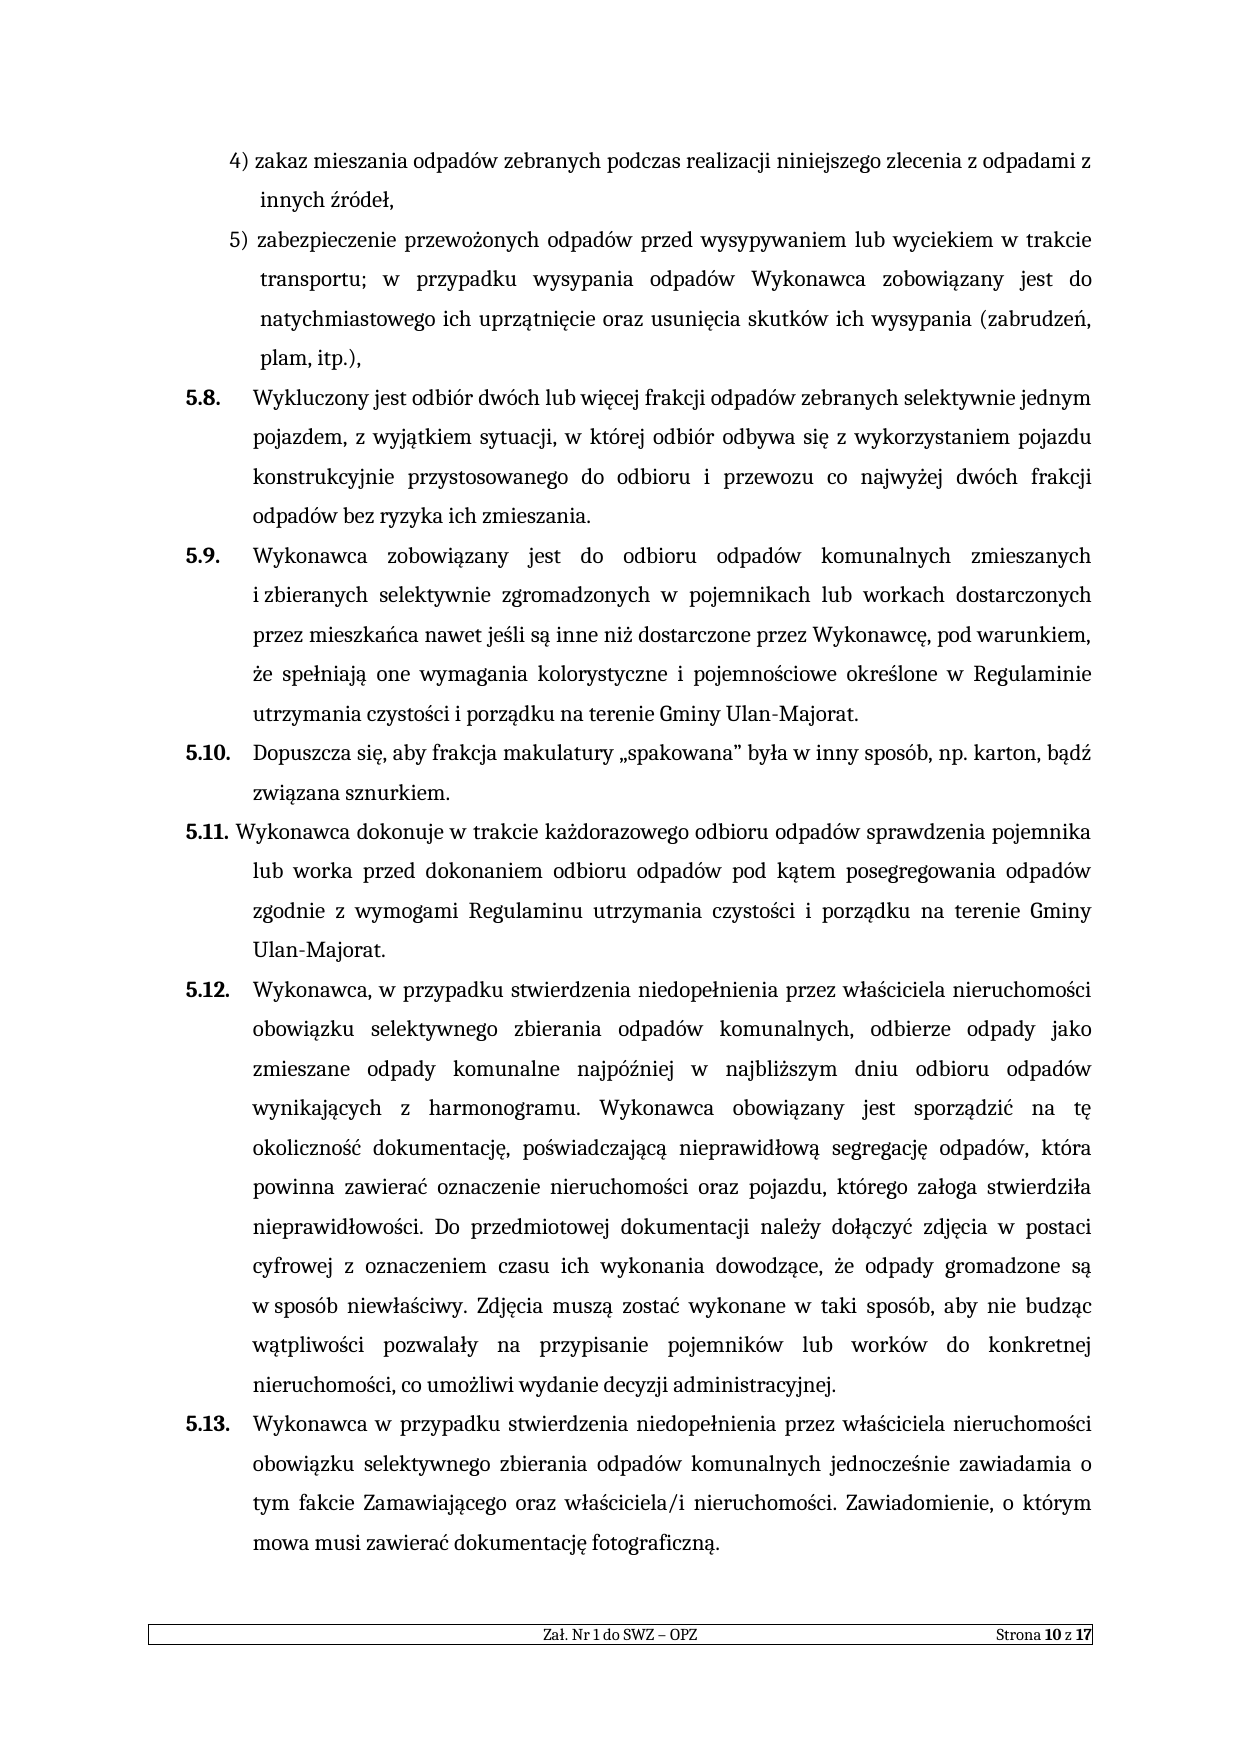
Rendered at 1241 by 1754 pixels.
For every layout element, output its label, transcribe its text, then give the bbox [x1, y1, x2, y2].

text 4) zakaz mieszania odpadów zebranych podczas realizacji niniejszego zlecenia z odpadami z innych źródeł, [229, 148, 1093, 213]
text 5.13. Wykonawca w przypadku stwierdzenia niedopełnienia przez właściciela nieruchomości obowiązku selektywnego zbierania odpadów komunalnych jednocześnie zawiadamia o tym fakcie Zamawiającego oraz właściciela/i nieruchomości. Zawiadomienie, o którym mowa musi zawierać dokumentację fotograficzną. [186, 1411, 1093, 1556]
text 5) zabezpieczenie przewożonych odpadów przed wysypywaniem lub wyciekiem w trakcie transportu; w przypadku wysypania odpadów Wykonawca zobowiązany jest do natychmiastowego ich uprzątnięcie oraz usunięcia skutków ich wysypania (zabrudzeń, plam, itp.), [229, 227, 1093, 371]
text 5.10. Dopuszcza się, aby frakcja makulatury „spakowana” była w inny sposób, np. karton, bądź związana sznurkiem. [186, 740, 1093, 806]
text 5.9. Wykonawca zobowiązany jest do odbioru odpadów komunalnych zmieszanych i zbieranych selektywnie zgromadzonych w pojemnikach lub workach dostarczonych przez mieszkańca nawet jeśli są inne niż dostarczone przez Wykonawcę, pod warunkiem, że spełniają one wymagania kolorystyczne i pojemnościowe określone w Regulaminie utrzymania czystości i porządku na terenie Gminy Ulan-Majorat. [186, 542, 1093, 727]
text 5.12. Wykonawca, w przypadku stwierdzenia niedopełnienia przez właściciela nieruchomości obowiązku selektywnego zbierania odpadów komunalnych, odbierze odpady jako zmieszane odpady komunalne najpóźniej w najbliższym dniu odbioru odpadów wynikających z harmonogramu. Wykonawca obowiązany jest sporządzić na tę okoliczność dokumentację, poświadczającą nieprawidłową segregację odpadów, która powinna zawierać oznaczenie nieruchomości oraz pojazdu, którego załoga stwierdziła nieprawidłowości. Do przedmiotowej dokumentacji należy dołączyć zdjęcia w postaci cyfrowej z oznaczeniem czasu ich wykonania dowodzące, że odpady gromadzone są w sposób niewłaściwy. Zdjęcia muszą zostać wykonane w taki sposób, aby nie budząc wątpliwości pozwalały na przypisanie pojemników lub worków do konkretnej nieruchomości, co umożliwi wydanie decyzji administracyjnej. [186, 977, 1093, 1398]
text 5.11. Wykonawca dokonuje w trakcie każdorazowego odbioru odpadów sprawdzenia pojemnika lub worka przed dokonaniem odbioru odpadów pod kątem posegregowania odpadów zgodnie z wymogami Regulaminu utrzymania czystości i porządku na terenie Gminy Ulan-Majorat. [186, 819, 1093, 963]
text 5.8. Wykluczony jest odbiór dwóch lub więcej frakcji odpadów zebranych selektywnie jednym pojazdem, z wyjątkiem sytuacji, w której odbiór odbywa się z wykorzystaniem pojazdu konstrukcyjnie przystosowanego do odbioru i przewozu co najwyżej dwóch frakcji odpadów bez ryzyka ich zmieszania. [186, 384, 1093, 529]
